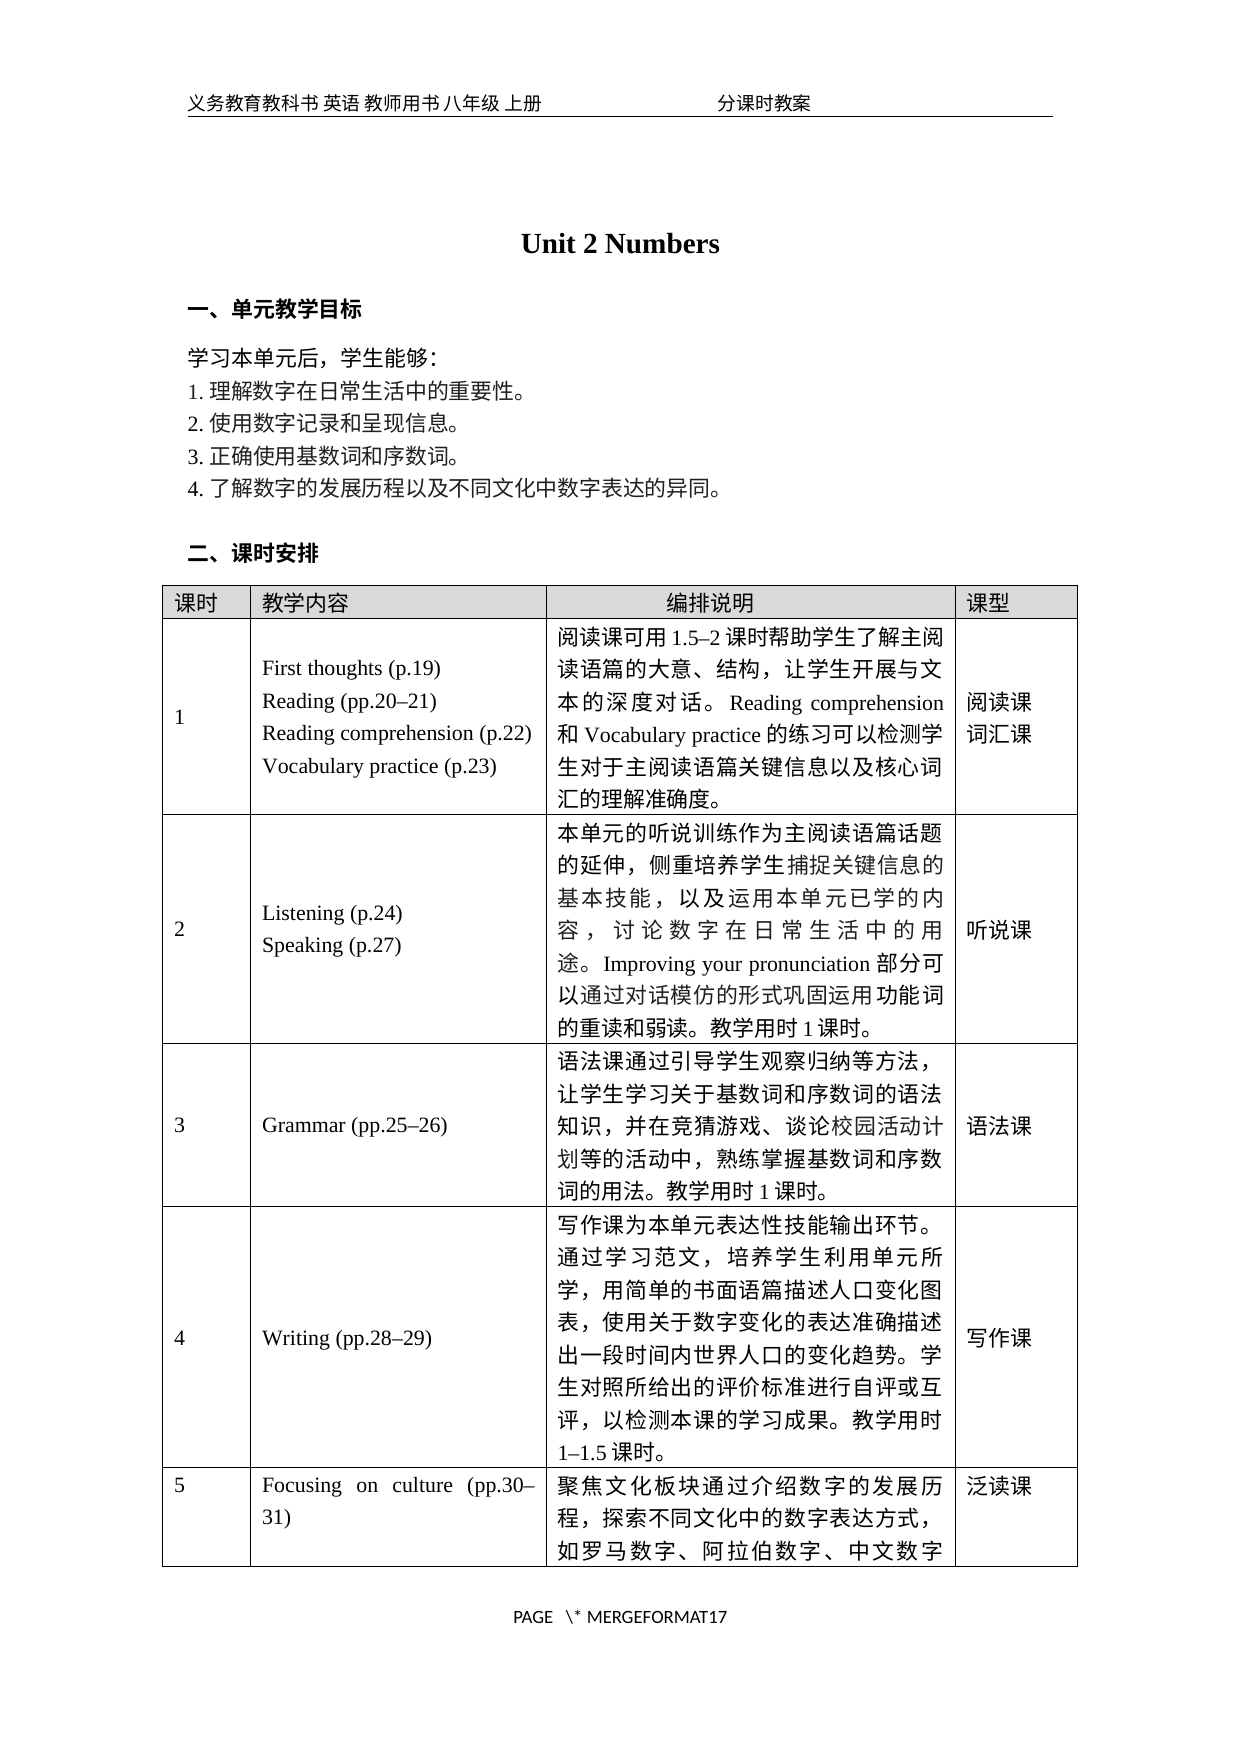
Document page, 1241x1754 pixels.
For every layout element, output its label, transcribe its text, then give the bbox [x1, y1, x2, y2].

table_cell 阅读课可用1.5–2课时帮助学生了解主阅读语篇的大意、结构，让学生开展与文本的深度对话。Reading comprehension和Vocabulary practice的练习可以检测学生对于主阅读语篇关键信息以及核心词汇的理解准确度。 [547, 619, 955, 814]
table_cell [251, 1468, 546, 1566]
table_cell 本单元的听说训练作为主阅读语篇话题的延伸，侧重培养学生捕捉关键信息的基本技能，以及运用本单元已学的内容，讨论数字在日常生活中的用途。Improving your pronunciation部分可以通过对话模仿的形式巩固运用功能词的重读和弱读。教学用时1课时。 [547, 815, 955, 1043]
table_cell 泛读课 [956, 1468, 1077, 1566]
table_cell 听说课 [956, 815, 1077, 1043]
table_header 教学内容 [251, 586, 546, 618]
list 使用数字记录和呈现信息。 [187, 406, 1053, 438]
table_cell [547, 1468, 955, 1566]
table_header 课型 [956, 586, 1077, 618]
table_cell 3 [163, 1044, 250, 1206]
table_cell Writing (pp.28–29) [251, 1207, 546, 1467]
list 了解数字的发展历程以及不同文化中数字表达的异同。 [187, 471, 1053, 503]
table_header 编排说明 [547, 586, 955, 618]
table_cell 语法课通过引导学生观察归纳等方法，让学生学习关于基数词和序数词的语法知识，并在竞猜游戏、谈论校园活动计划等的活动中，熟练掌握基数词和序数词的用法。教学用时1课时。 [547, 1044, 955, 1206]
table_cell 阅读课 词汇课 [956, 619, 1077, 814]
text 二、课时安排 [187, 536, 1053, 568]
table_header 课时 [163, 586, 250, 618]
table_cell 写作课 [956, 1207, 1077, 1467]
table_cell Listening (p.24) Speaking (p.27) [251, 815, 546, 1043]
table_cell 语法课 [956, 1044, 1077, 1206]
table_cell 写作课为本单元表达性技能输出环节。通过学习范文，培养学生利用单元所学，用简单的书面语篇描述人口变化图表，使用关于数字变化的表达准确描述出一段时间内世界人口的变化趋势。学生对照所给出的评价标准进行自评或互评，以检测本课的学习成果。教学用时1–1.5课时。 [547, 1207, 955, 1467]
list 正确使用基数词和序数词。 [187, 438, 1053, 471]
text 一、单元教学目标 [187, 292, 1053, 324]
table_cell 1 [163, 619, 250, 814]
table_cell 2 [163, 815, 250, 1043]
table_cell 4 [163, 1207, 250, 1467]
text 学习本单元后，学生能够： [187, 341, 1053, 373]
text Unit 2 Numbers [187, 211, 1053, 276]
list 理解数字在日常生活中的重要性。 [187, 373, 1053, 406]
table_cell First thoughts (p.19) Reading (pp.20–21) Reading comprehension (p.22) Vocabulary practice (p.23) [251, 619, 546, 814]
table_cell 5 [163, 1468, 250, 1566]
table_cell Grammar (pp.25–26) [251, 1044, 546, 1206]
